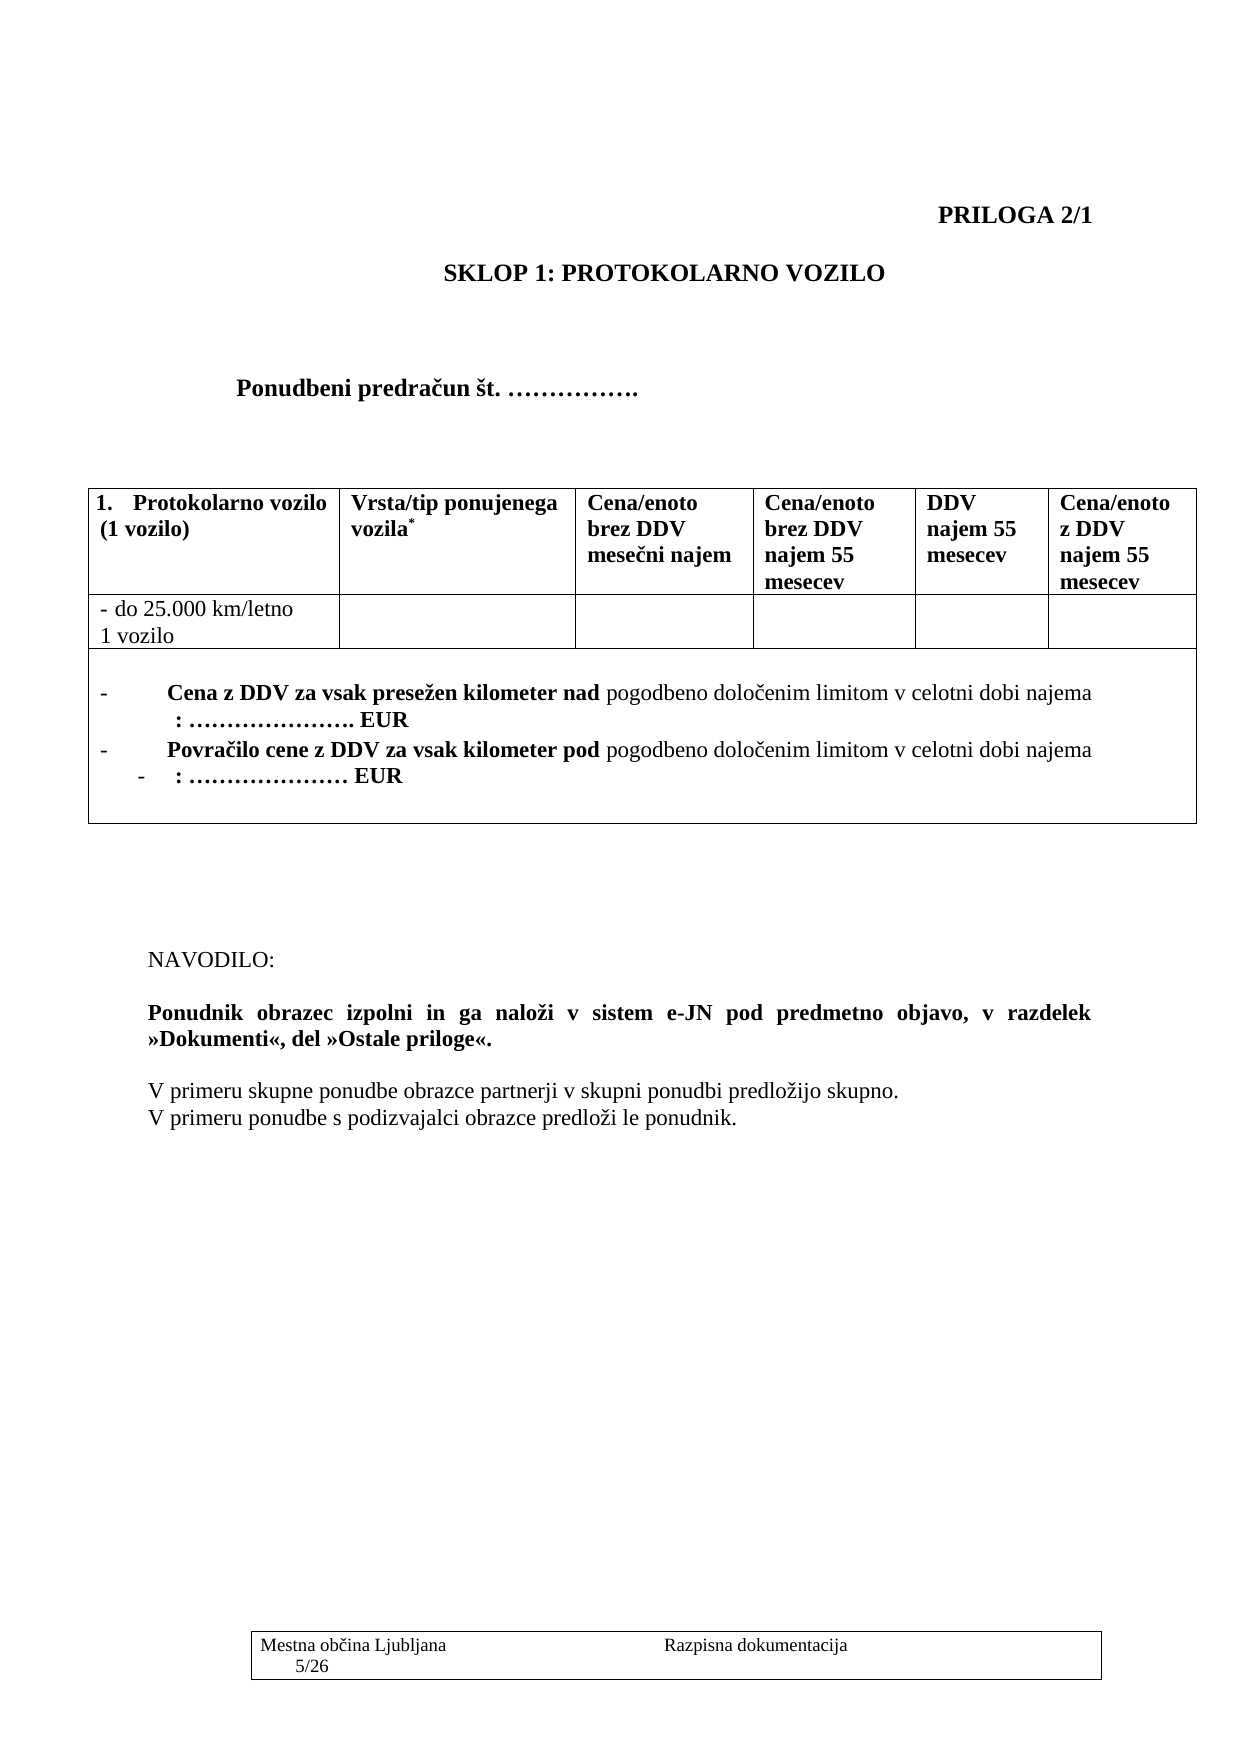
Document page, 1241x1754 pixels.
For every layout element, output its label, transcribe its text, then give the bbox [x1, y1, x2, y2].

table_cell [754, 595, 915, 648]
table_cell [576, 595, 753, 648]
text V primeru skupne ponudbe obrazce partnerji v skupni ponudbi predložijo skupno. [148, 1078, 1093, 1104]
table_header Cena/enoto z DDV najem 55 mesecev [1049, 489, 1196, 594]
text SKLOP 1: PROTOKOLARNO VOZILO [236, 258, 1093, 287]
text PRILOGA 2/1 [148, 200, 1093, 229]
table_header Cena/enoto brez DDV mesečni najem [576, 489, 753, 594]
table_cell do 25.000 km/letno 1 vozilo [89, 595, 339, 648]
table_header DDV najem 55 mesecev [916, 489, 1048, 594]
table_header Cena/enoto brez DDV najem 55 mesecev [754, 489, 915, 594]
table_cell [340, 595, 575, 648]
text NAVODILO: [148, 946, 1093, 972]
table_cell Cena z DDV za vsak presežen kilometer nad pogodbeno določenim limitom v celotni dobi najema : …………………. EUR Povračilo cene z DDV za vsak kilometer pod pogodbeno določenim limitom v celotni dobi najema : ………………… EUR [89, 649, 1196, 823]
text Ponudbeni predračun št. ……………. [236, 373, 1093, 402]
text Ponudnik obrazec izpolni in ga naloži v sistem e-JN pod predmetno objavo, v razdelek »Dokumenti«, del »Ostale priloge«. [148, 998, 1093, 1051]
text V primeru ponudbe s podizvajalci obrazce predloži le ponudnik. [148, 1104, 1093, 1130]
table_cell [916, 595, 1048, 648]
table_header Vrsta/tip ponujenega vozila* [340, 489, 575, 594]
table_header Protokolarno vozilo (1 vozilo) [89, 489, 339, 594]
table_cell [1049, 595, 1196, 648]
